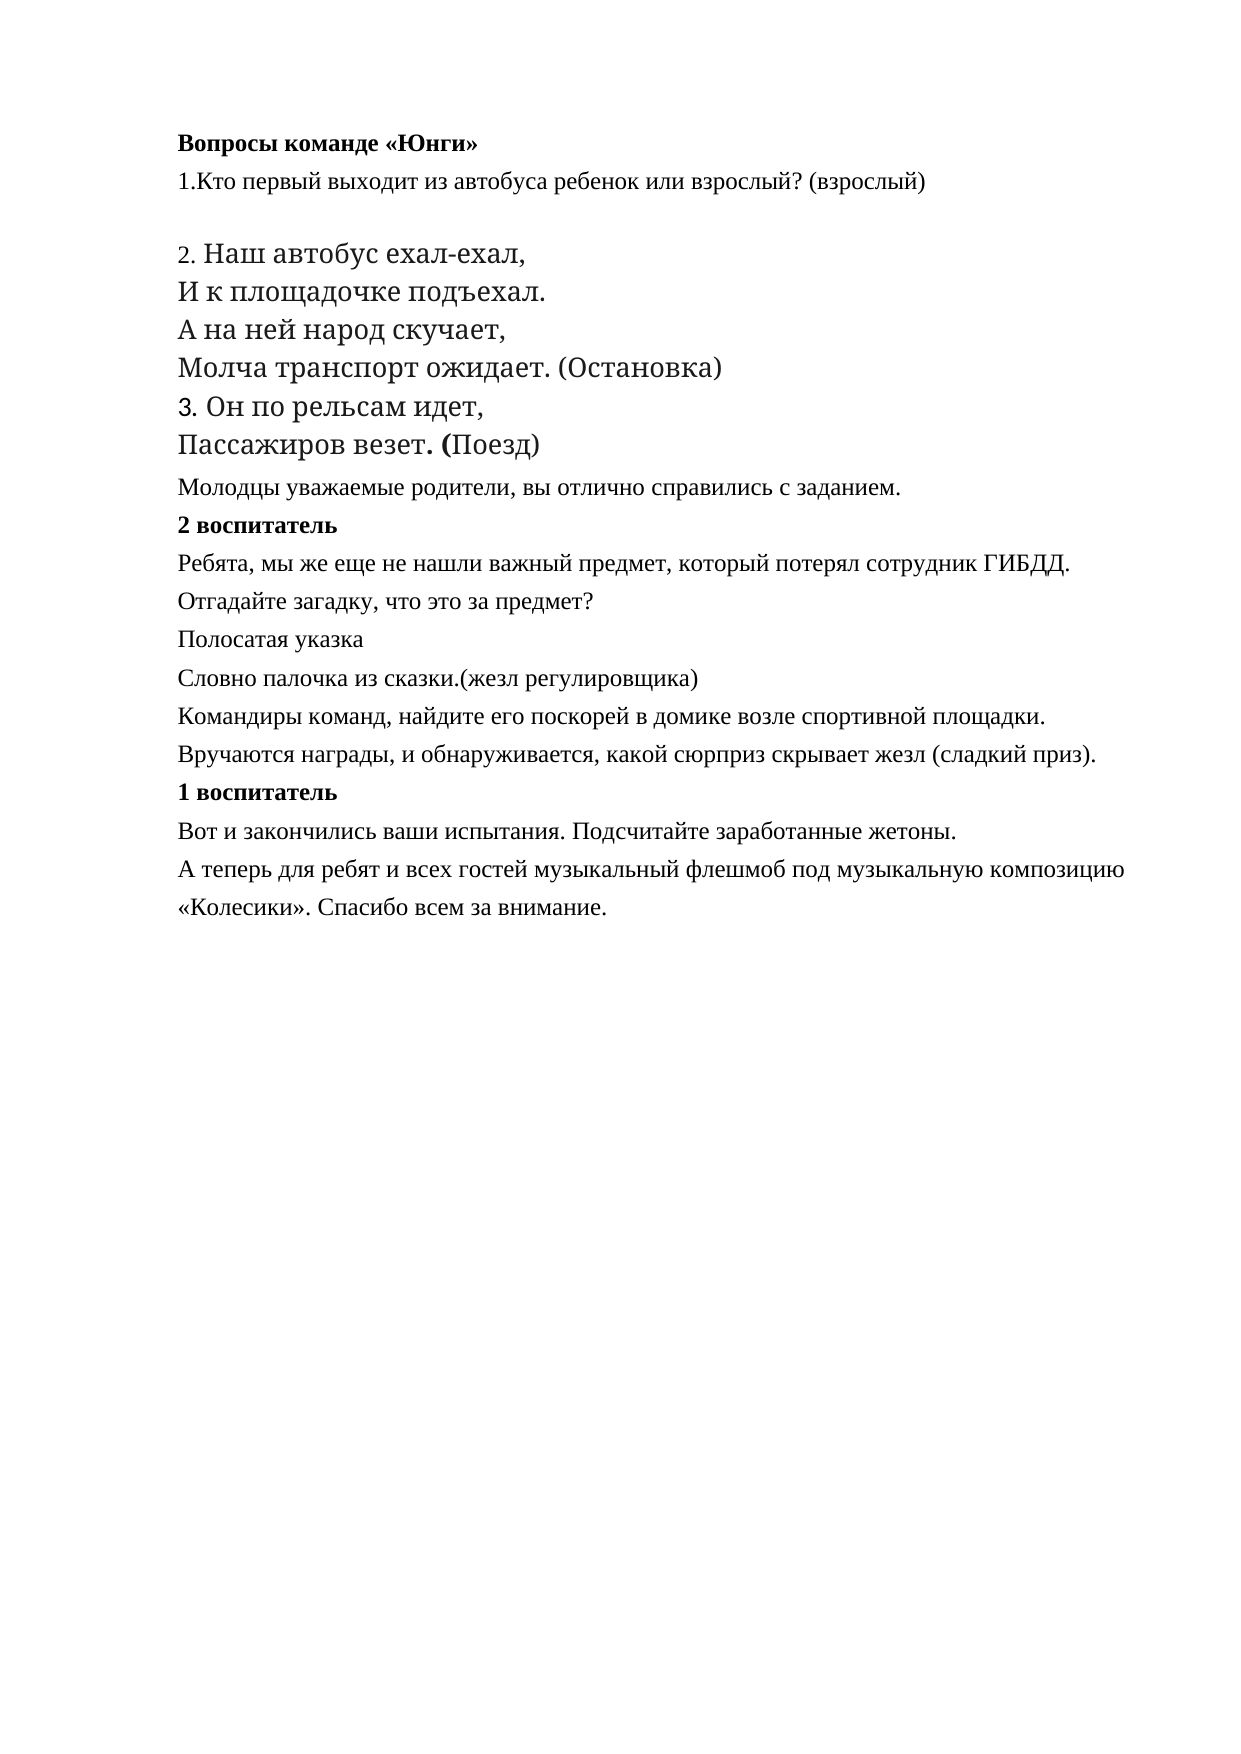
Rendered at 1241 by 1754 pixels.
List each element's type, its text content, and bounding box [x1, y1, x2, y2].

text Полосатая указка [177, 615, 1152, 653]
text А теперь для ребят и всех гостей музыкальный флешмоб под музыкальную композицию «Колесики». Спасибо всем за внимание. [177, 844, 1152, 921]
text 2 воспитатель [177, 500, 1152, 539]
text Молодцы уважаемые родители, вы отлично справились с заданием. [177, 462, 1152, 500]
text 3. Он по рельсам идет, Пассажиров везет. (Поезд) [177, 386, 1152, 462]
text Вопросы команде «Юнги» [177, 118, 1152, 156]
text Словно палочка из сказки.(жезл регулировщика) [177, 653, 1152, 692]
text 1 воспитатель [177, 768, 1152, 806]
text Ребята, мы же еще не нашли важный предмет, который потерял сотрудник ГИБДД. Отгадайте загадку, что это за предмет? [177, 539, 1152, 615]
text 1.Кто первый выходит из автобуса ребенок или взрослый? (взрослый) [177, 156, 1152, 233]
text Вот и закончились ваши испытания. Подсчитайте заработанные жетоны. [177, 806, 1152, 844]
text Командиры команд, найдите его поскорей в домике возле спортивной площадки. Вручаются награды, и обнаруживается, какой сюрприз скрывает жезл (сладкий приз). [177, 692, 1152, 768]
text 2. Наш автобус ехал-ехал, И к площадочке подъехал. А на ней народ скучает, Молча транспорт ожидает. (Остановка) [177, 233, 1152, 386]
